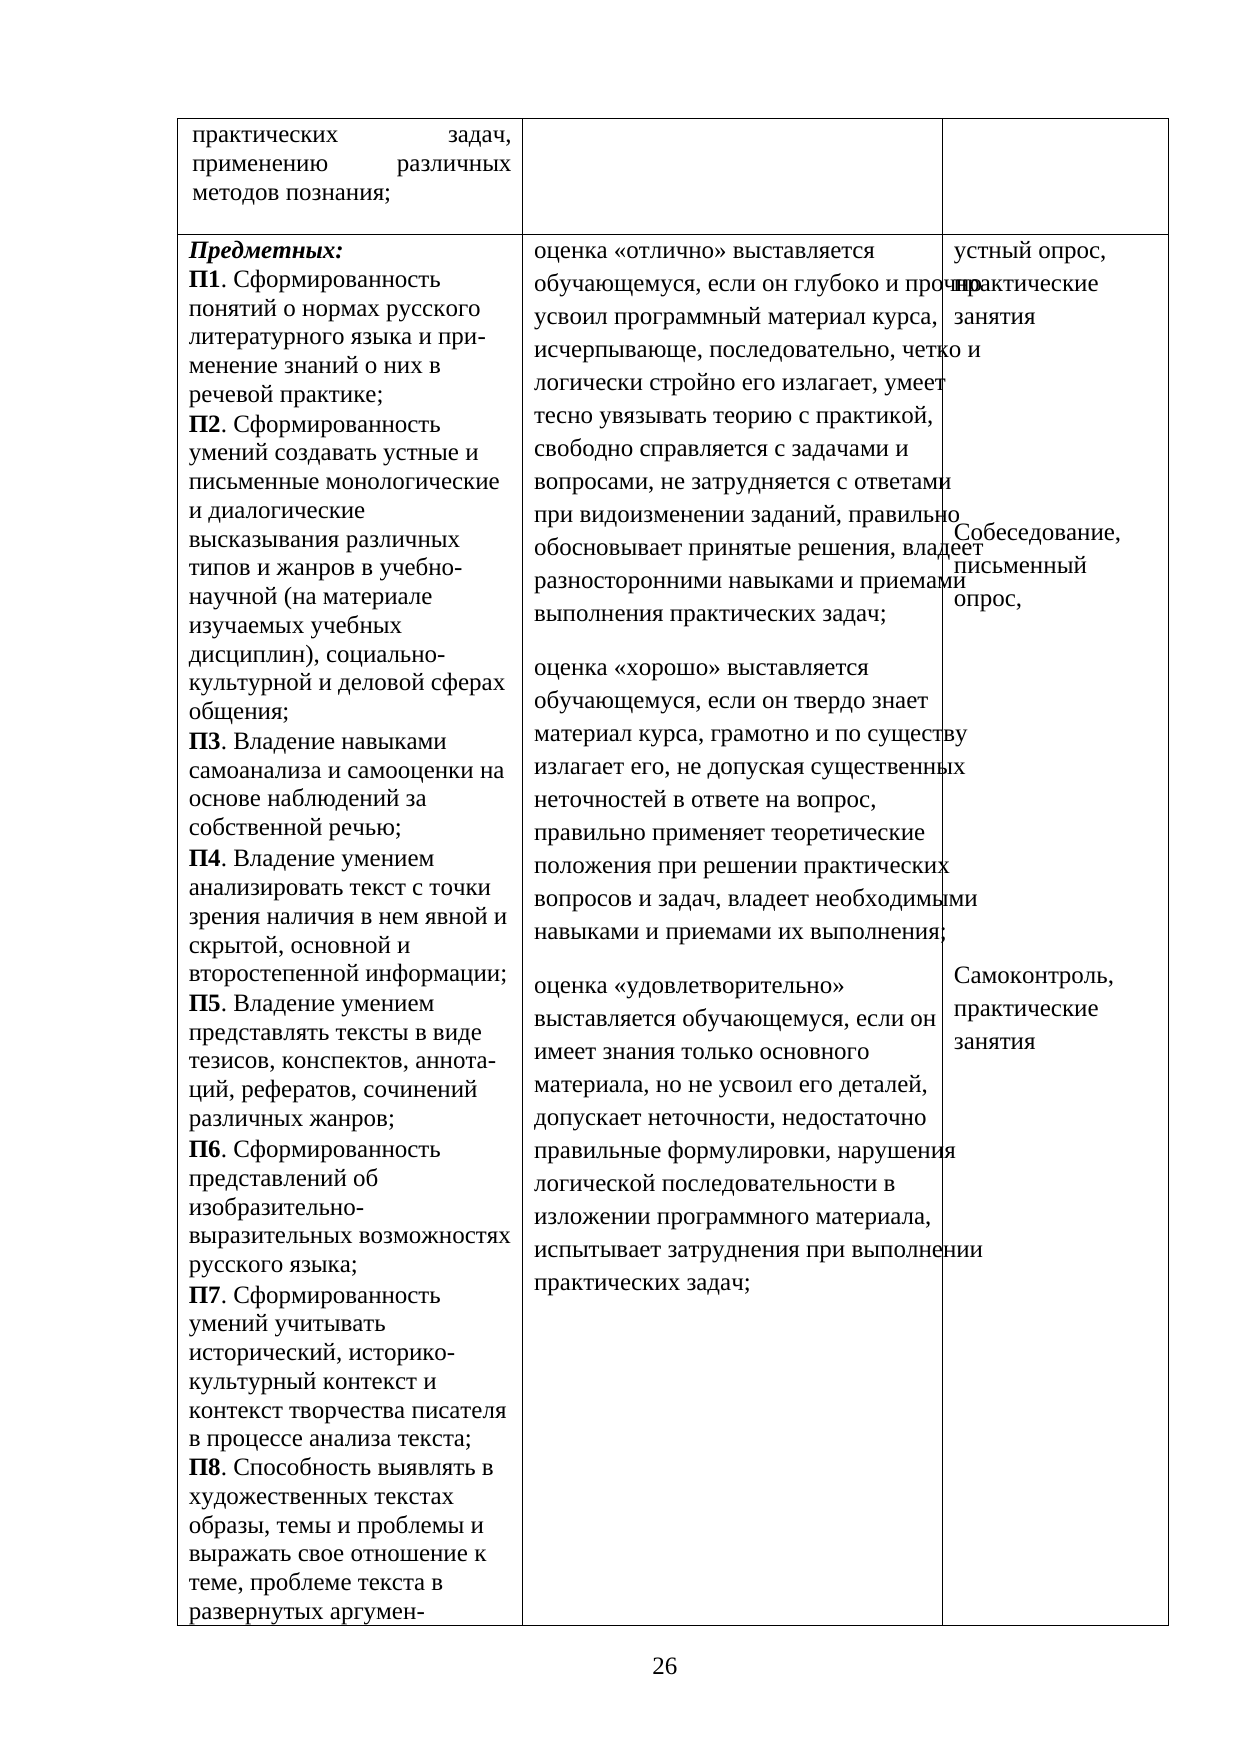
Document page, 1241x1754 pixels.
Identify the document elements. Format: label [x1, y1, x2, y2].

table_cell [943, 119, 1168, 234]
table_cell [178, 235, 522, 1625]
table_cell [178, 119, 522, 234]
table_cell [943, 235, 1168, 1625]
table_cell [523, 119, 942, 234]
table_cell [523, 235, 942, 1625]
